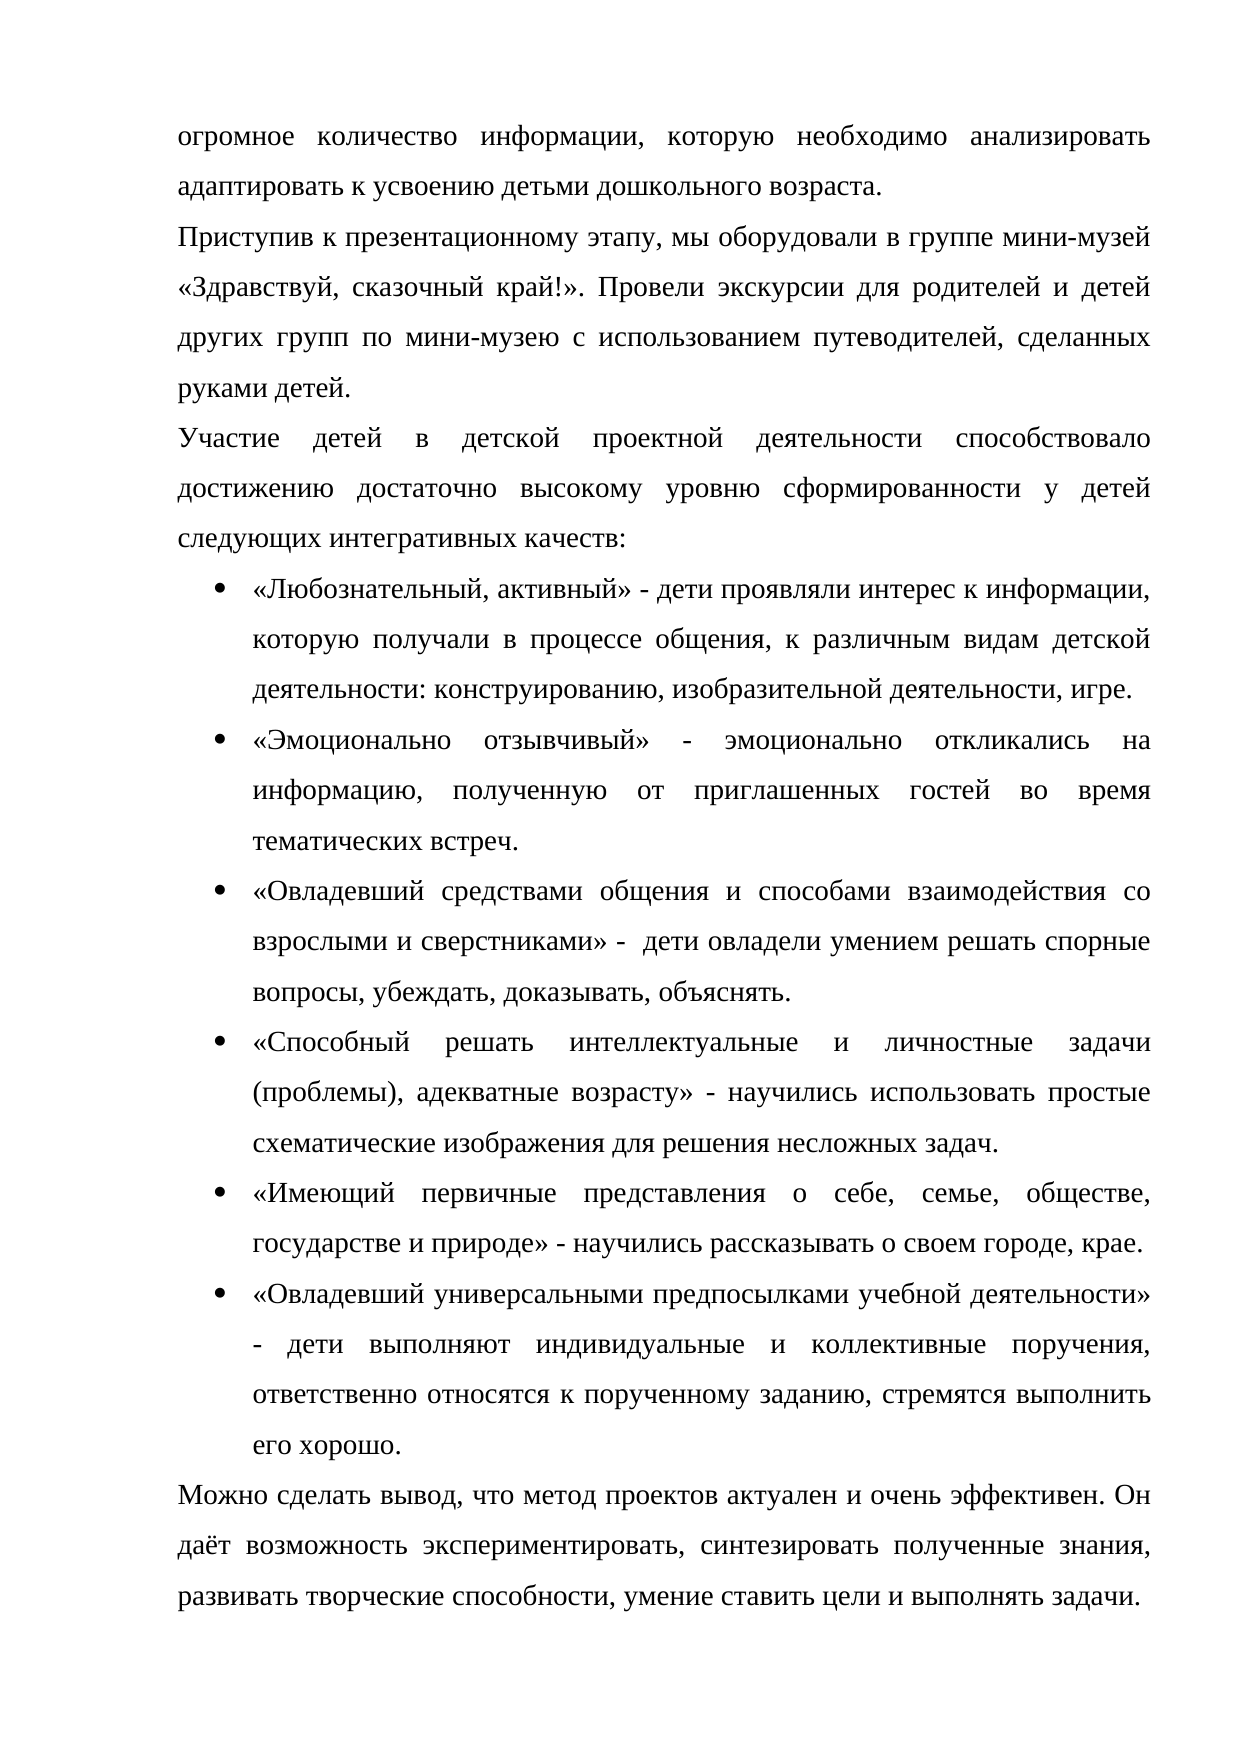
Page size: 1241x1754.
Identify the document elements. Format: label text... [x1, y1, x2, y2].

text Можно сделать вывод, что метод проектов актуален и очень эффективен. Он даёт возможность экспериментировать, синтезировать полученные знания, развивать творческие способности, умение ставить цели и выполнять задачи. [177, 1477, 1152, 1611]
list «Овладевший средствами общения и способами взаимодействия со взрослыми и сверстниками» - дети овладели умением решать спорные вопросы, убеждать, доказывать, объяснять. [215, 873, 1152, 1007]
text Приступив к презентационному этапу, мы оборудовали в группе мини-музей «Здравствуй, сказочный край!». Провели экскурсии для родителей и детей других групп по мини-музею с использованием путеводителей, сделанных руками детей. [177, 219, 1152, 403]
text Участие детей в детской проектной деятельности способствовало достижению достаточно высокому уровню сформированности у детей следующих интегративных качеств: [177, 420, 1152, 554]
list «Способный решать интеллектуальные и личностные задачи (проблемы), адекватные возрасту» - научились использовать простые схематические изображения для решения несложных задач. [215, 1024, 1152, 1158]
list «Имеющий первичные представления о себе, семье, обществе, государстве и природе» - научились рассказывать о своем городе, крае. [215, 1175, 1152, 1259]
list «Овладевший универсальными предпосылками учебной деятельности» - дети выполняют индивидуальные и коллективные поручения, ответственно относятся к порученному заданию, стремятся выполнить его хорошо. [215, 1276, 1152, 1460]
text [177, 118, 1152, 202]
list «Любознательный, активный» - дети проявляли интерес к информации, которую получали в процессе общения, к различным видам детской деятельности: конструированию, изобразительной деятельности, игре. [215, 571, 1152, 705]
list «Эмоционально отзывчивый» - эмоционально откликались на информацию, полученную от приглашенных гостей во время тематических встреч. [215, 722, 1152, 856]
